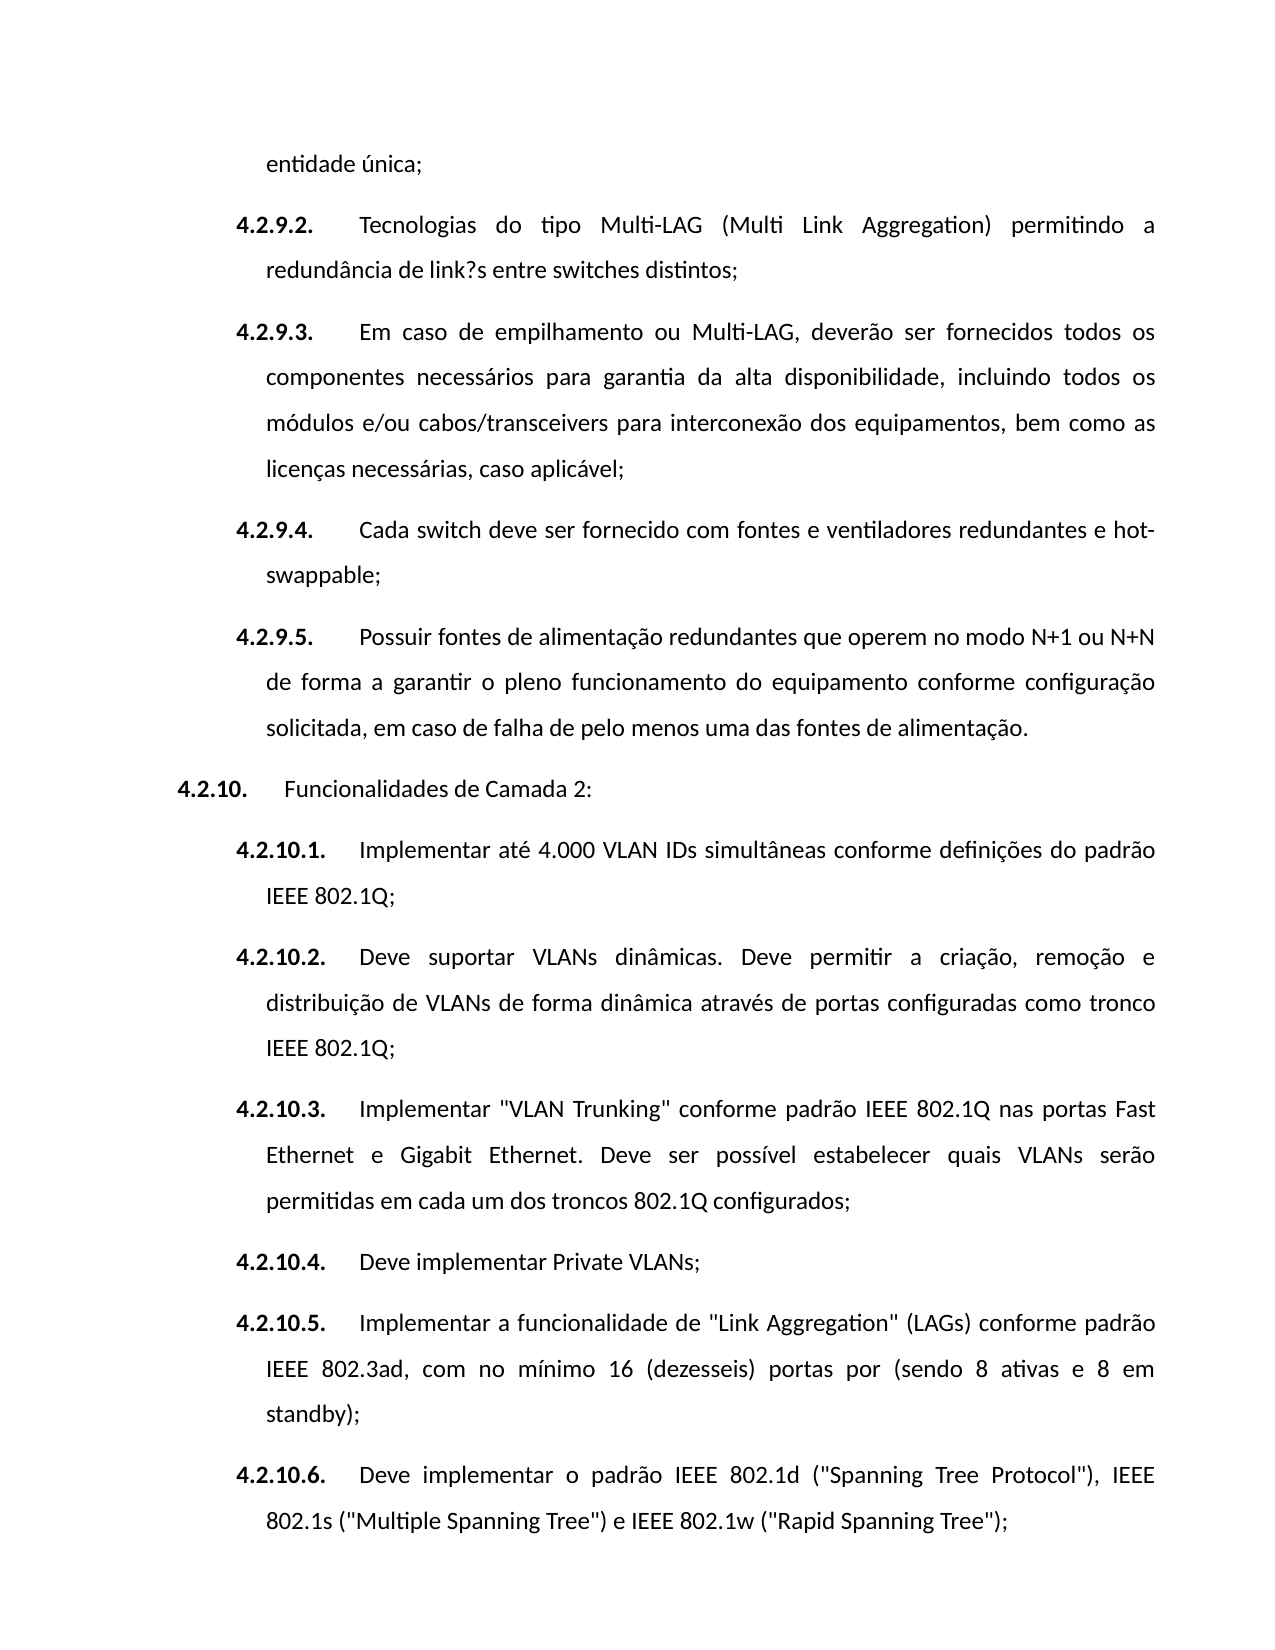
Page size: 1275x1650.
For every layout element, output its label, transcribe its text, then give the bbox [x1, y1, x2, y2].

list Deve suportar VLANs dinâmicas. Deve permitir a criação, remoção e distribuição de VLANs de forma dinâmica através de portas configuradas como tronco IEEE 802.1Q; [236, 941, 1157, 1063]
list Implementar até 4.000 VLAN IDs simultâneas conforme definições do padrão IEEE 802.1Q; [236, 834, 1157, 911]
list Deve implementar Private VLANs; [236, 1246, 1157, 1277]
list Tecnologias do tipo Multi-LAG (Multi Link Aggregation) permitindo a redundância de link?s entre switches distintos; [236, 209, 1157, 285]
list Cada switch deve ser fornecido com fontes e ventiladores redundantes e hot-swappable; [236, 514, 1157, 590]
list Implementar "VLAN Trunking" conforme padrão IEEE 802.1Q nas portas Fast Ethernet e Gigabit Ethernet. Deve ser possível estabelecer quais VLANs serão permitidas em cada um dos troncos 802.1Q configurados; [236, 1093, 1157, 1216]
list Em caso de empilhamento ou Multi-LAG, deverão ser fornecidos todos os componentes necessários para garantia da alta disponibilidade, incluindo todos os módulos e/ou cabos/transceivers para interconexão dos equipamentos, bem como as licenças necessárias, caso aplicável; [236, 316, 1157, 483]
list Funcionalidades de Camada 2: [177, 773, 1157, 804]
list Deve implementar o padrão IEEE 802.1d ("Spanning Tree Protocol"), IEEE 802.1s ("Multiple Spanning Tree") e IEEE 802.1w ("Rapid Spanning Tree"); [236, 1459, 1157, 1536]
list Possuir fontes de alimentação redundantes que operem no modo N+1 ou N+N de forma a garantir o pleno funcionamento do equipamento conforme configuração solicitada, em caso de falha de pelo menos uma das fontes de alimentação. [236, 621, 1157, 743]
list Implementar a funcionalidade de "Link Aggregation" (LAGs) conforme padrão IEEE 802.3ad, com no mínimo 16 (dezesseis) portas por (sendo 8 ativas e 8 em standby); [236, 1307, 1157, 1429]
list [236, 148, 1157, 178]
